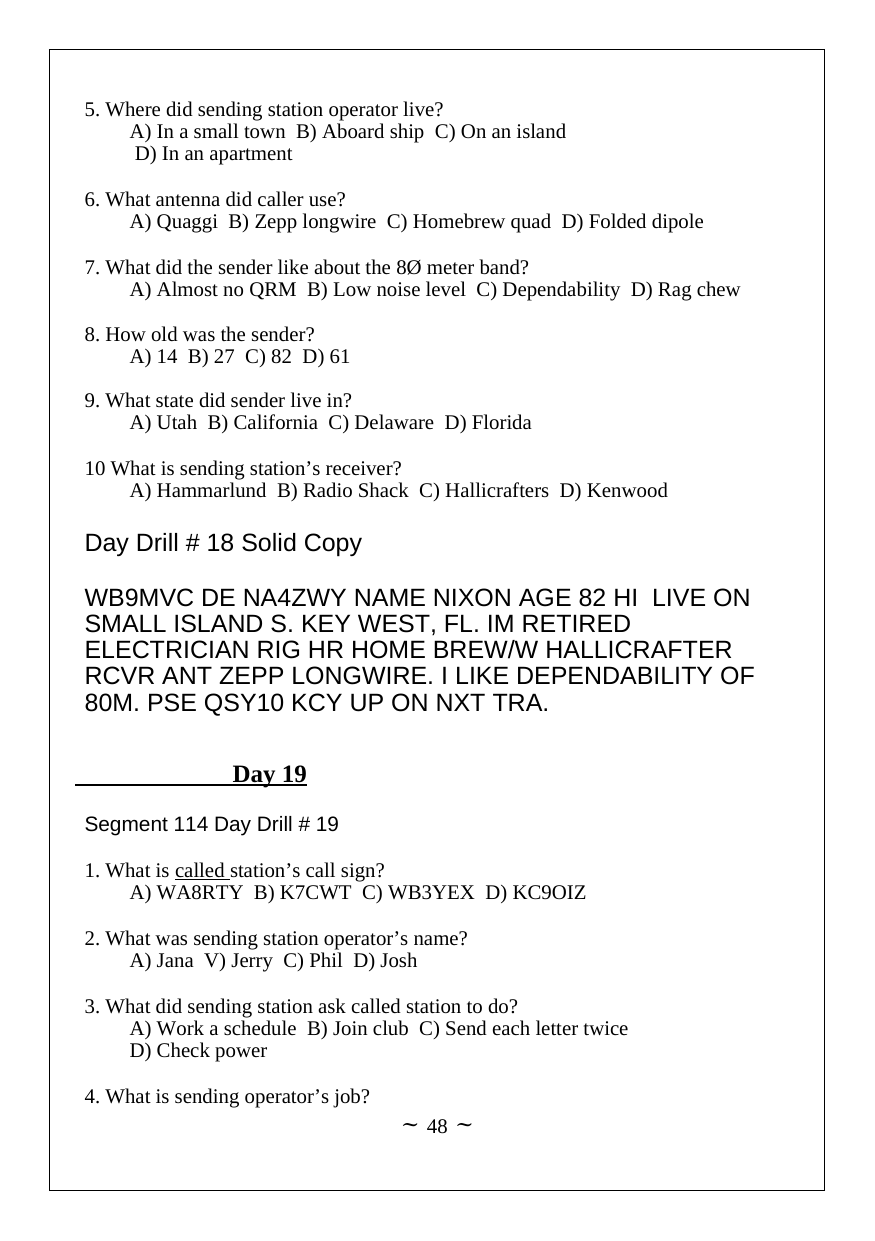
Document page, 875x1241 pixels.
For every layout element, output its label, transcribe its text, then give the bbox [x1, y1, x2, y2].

text 8. How old was the sender? [84, 324, 792, 346]
text Day Drill # 18 Solid Copy [84, 530, 762, 556]
text 10 What is sending station’s receiver? [84, 458, 792, 480]
text D) Check power [84, 1039, 762, 1061]
text A) WA8RTY B) K7CWT C) WB3YEX D) KC9OIZ [84, 882, 762, 904]
text 7. What did the sender like about the 8Ø meter band? [84, 257, 792, 278]
text A) 14 B) 27 C) 82 D) 61 [84, 346, 792, 368]
text Segment 114 Day Drill # 19 [84, 812, 762, 836]
text 5. Where did sending station operator live? [84, 99, 762, 121]
text D) In an apartment [84, 143, 762, 165]
text 1. What is called station’s call sign? [84, 860, 792, 882]
text 6. What antenna did caller use? [84, 189, 762, 211]
text A) In a small town B) Aboard ship C) On an island [84, 121, 762, 143]
text 2. What was sending station operator’s name? [84, 928, 762, 950]
text 4. What is sending operator’s job? [84, 1086, 762, 1107]
text A) Almost no QRM B) Low noise level C) Dependability D) Rag chew [84, 278, 792, 300]
text A) Utah B) California C) Delaware D) Florida [84, 412, 792, 434]
text A) Work a schedule B) Join club C) Send each letter twice [84, 1018, 762, 1039]
subtitle Day 19 [75, 759, 762, 788]
text WB9MVC DE NA4ZWY NAME NIXON AGE 82 HI LIVE ON SMALL ISLAND S. KEY WEST, FL. IM RETIRED ELECTRICIAN RIG HR HOME BREW/W HALLICRAFTER RCVR ANT ZEPP LONGWIRE. I LIKE DEPENDABILITY OF 80M. PSE QSY10 KCY UP ON NXT TRA. [84, 585, 762, 716]
text A) Jana V) Jerry C) Phil D) Josh [84, 950, 762, 972]
text A) Quaggi B) Zepp longwire C) Homebrew quad D) Folded dipole [84, 211, 792, 232]
text 9. What state did sender live in? [84, 390, 792, 412]
text A) Hammarlund B) Radio Shack C) Hallicrafters D) Kenwood [84, 480, 792, 502]
text 3. What did sending station ask called station to do? [84, 996, 762, 1018]
